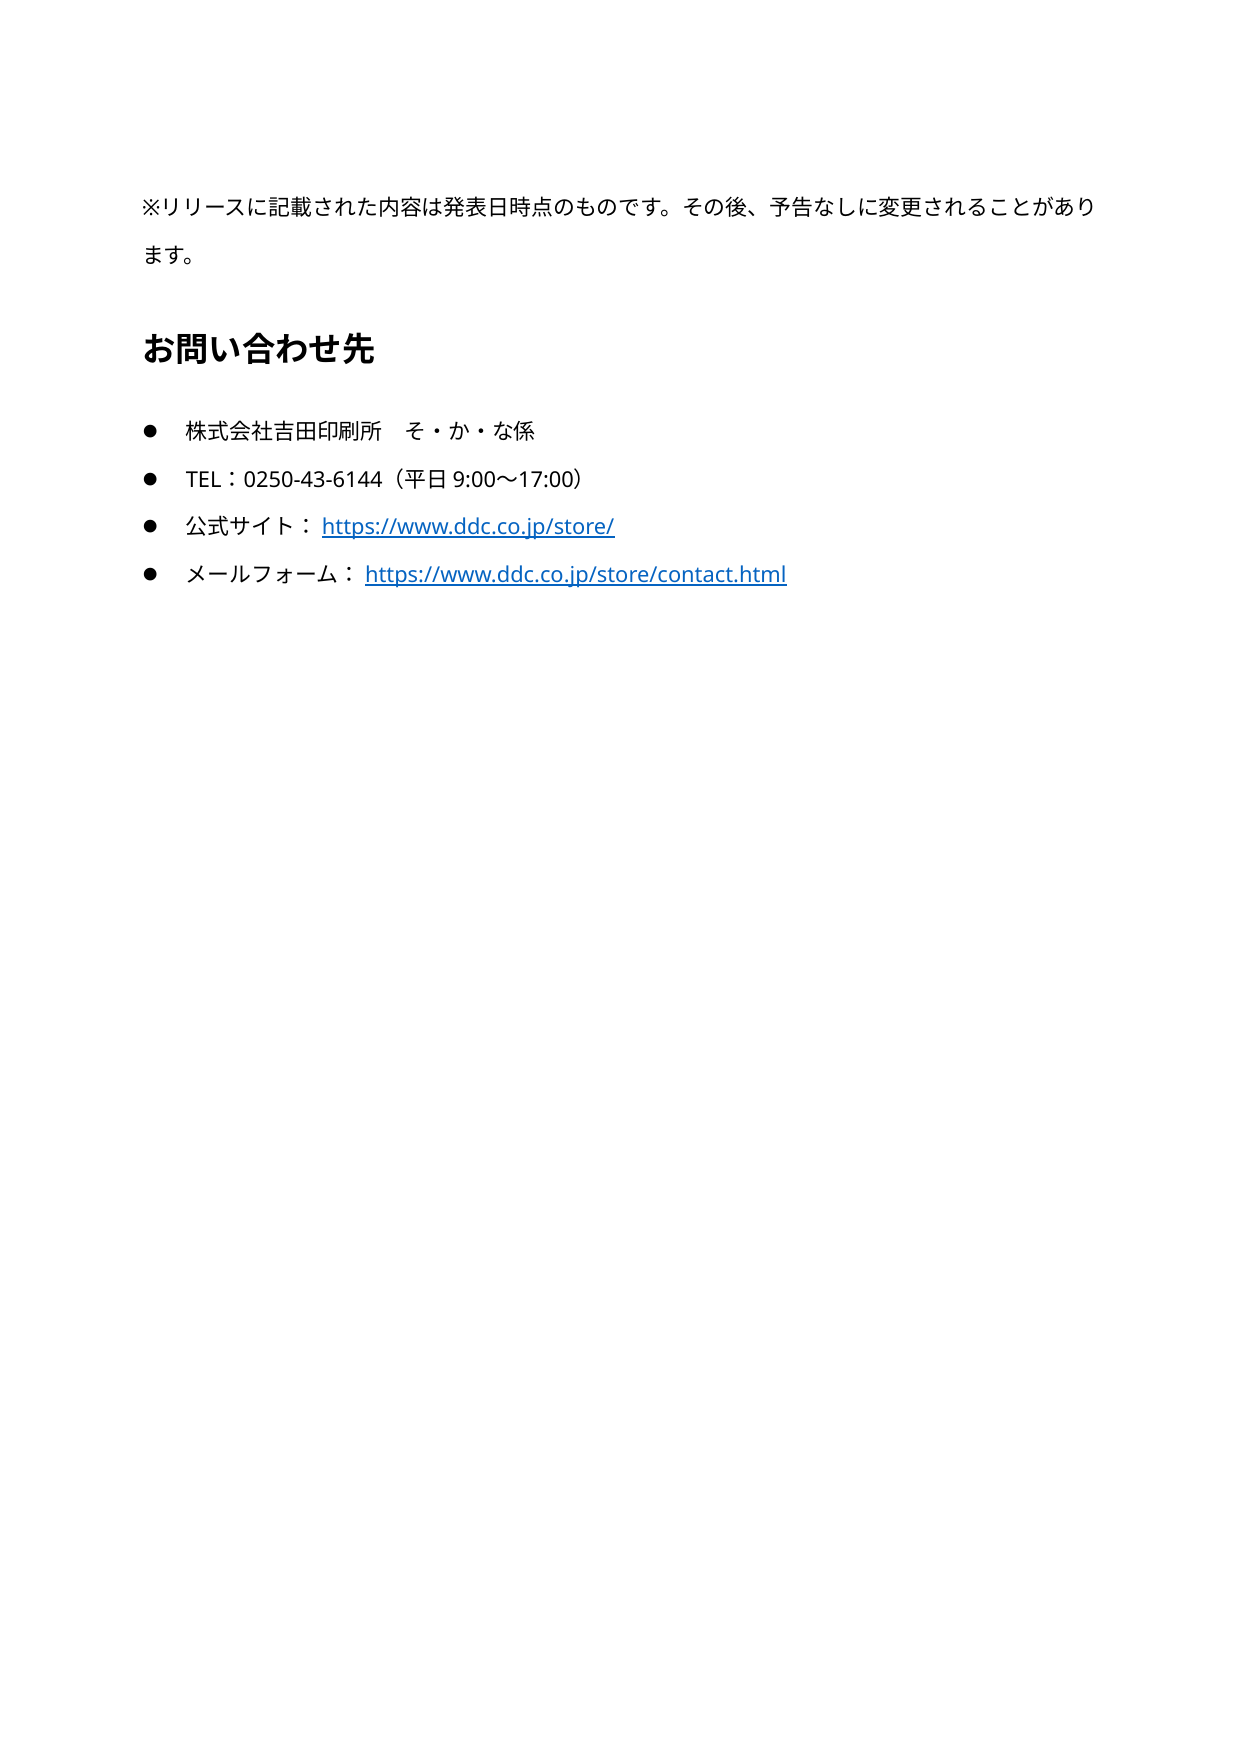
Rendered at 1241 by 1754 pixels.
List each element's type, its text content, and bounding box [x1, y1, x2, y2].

list メールフォーム： https://www.ddc.co.jp/store/contact.html [142, 557, 1098, 588]
text ※リリースに記載された内容は発表日時点のものです。その後、予告なしに変更されることがあります。 [142, 190, 1098, 270]
list TEL：0250-43-6144（平日9:00～17:00） [142, 462, 1098, 493]
list 公式サイト： https://www.ddc.co.jp/store/ [142, 509, 1098, 541]
list 株式会社吉田印刷所 そ・か・な係 [142, 414, 1098, 446]
subtitle お問い合わせ先 [142, 323, 1098, 371]
